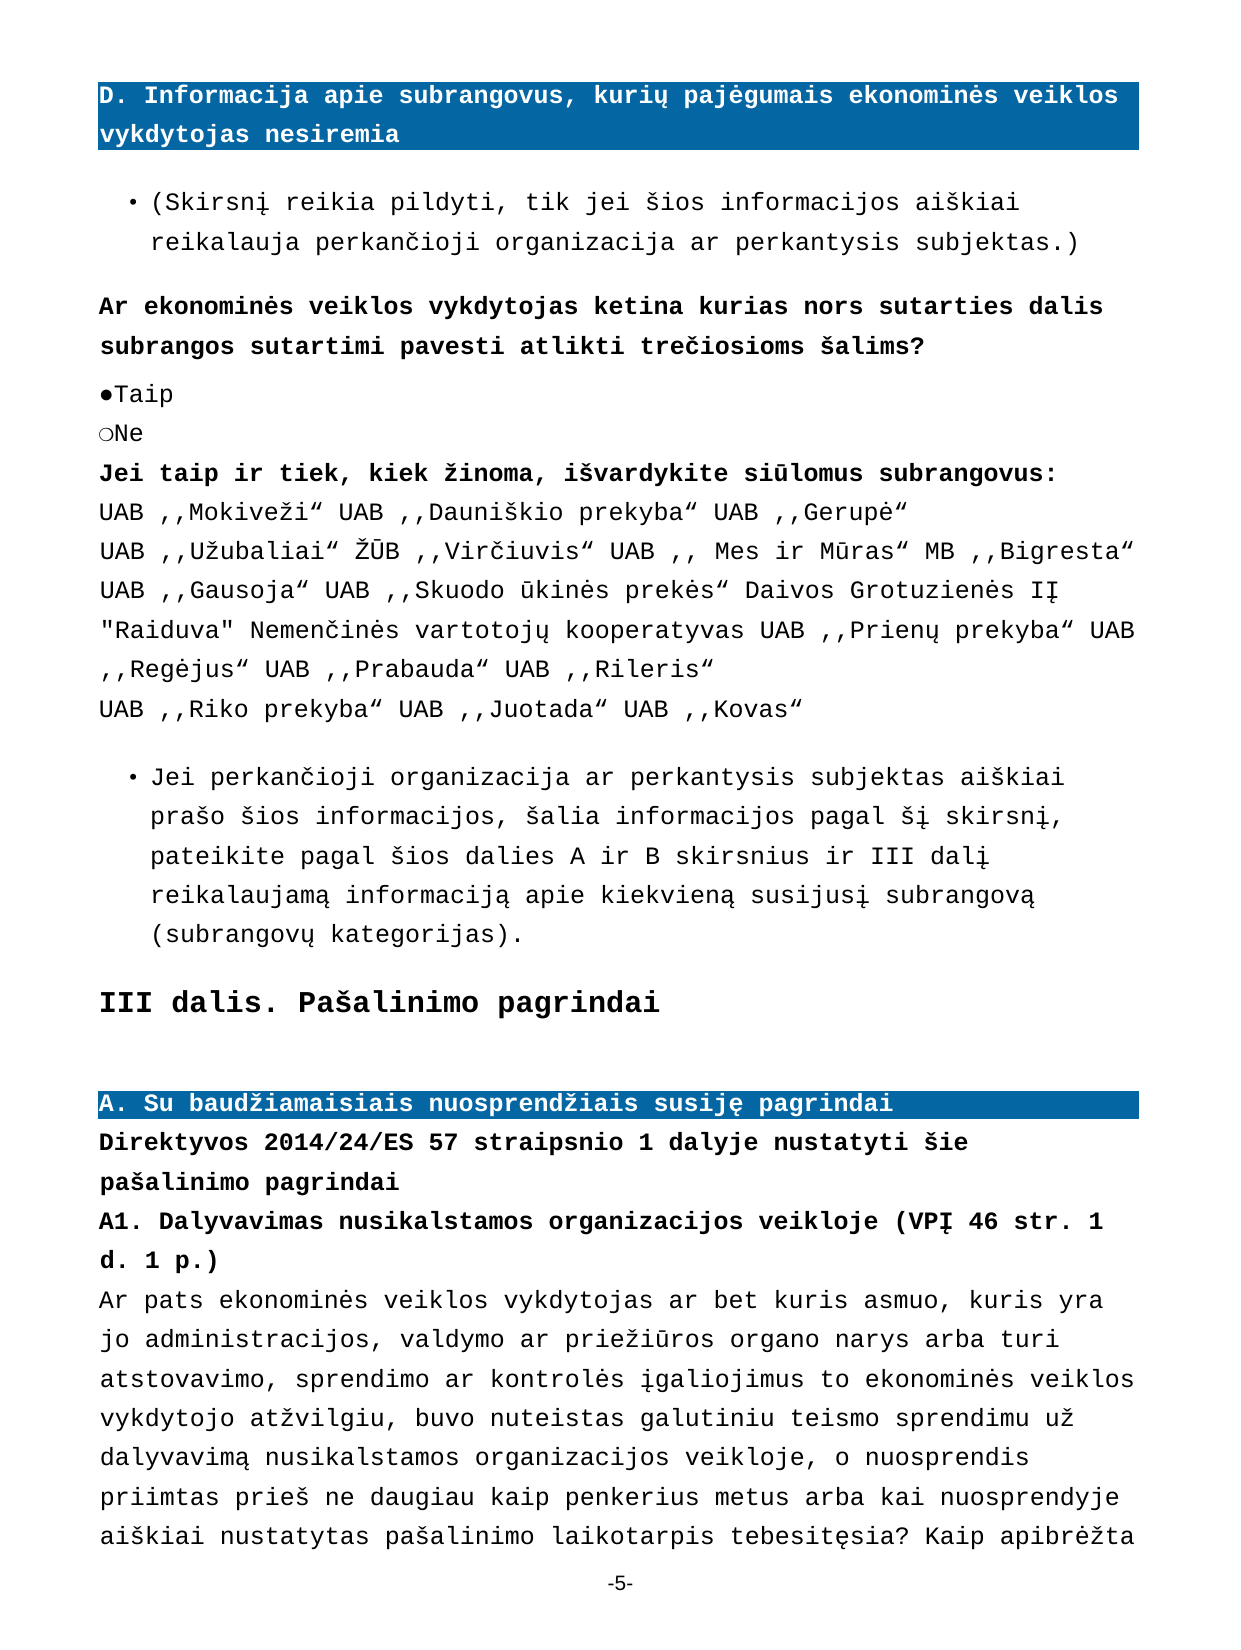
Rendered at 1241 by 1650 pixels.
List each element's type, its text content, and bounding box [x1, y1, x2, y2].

text UAB ,,Mokiveži“ UAB ,,Dauniškio prekyba“ UAB ,,Gerupė“ UAB ,,Užubaliai“ ŽŪB ,,Virčiuvis“ UAB ,, Mes ir Mūras“ MB ,,Bigresta“ UAB ,,Gausoja“ UAB ,,Skuodo ūkinės prekės“ Daivos Grotuzienės IĮ "Raiduva" Nemenčinės vartotojų kooperatyvas UAB ,,Prienų prekyba“ UAB ,,Regėjus“ UAB ,,Prabauda“ UAB ,,Rileris“ [98, 499, 1139, 685]
list Jei perkančioji organizacija ar perkantysis subjektas aiškiai prašo šios informacijos, šalia informacijos pagal šį skirsnį, pateikite pagal šios dalies A ir B skirsnius ir III dalį reikalaujamą informaciją apie kiekvieną susijusį subrangovą (subrangovų kategorijas). [129, 762, 1113, 950]
text Direktyvos 2014/24/ES 57 straipsnio 1 dalyje nustatyti šie pašalinimo pagrindai [98, 1130, 1132, 1198]
text ❍Ne [98, 421, 1139, 449]
text UAB ,,Riko prekyba“ UAB ,,Juotada“ UAB ,,Kovas“ [98, 696, 1139, 724]
text ●Taip [98, 381, 1139, 410]
subtitle D. Informacija apie subrangovus, kurių pajėgumais ekonominės veiklos vykdytojas nesiremia [98, 82, 1139, 150]
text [98, 1287, 1139, 1552]
text A1. Dalyvavimas nusikalstamos organizacijos veikloje (VPĮ 46 str. 1 d. 1 p.) [98, 1209, 1132, 1276]
list (Skirsnį reikia pildyti, tik jei šios informacijos aiškiai reikalauja perkančioji organizacija ar perkantysis subjektas.) [129, 187, 1113, 258]
subtitle III dalis. Pašalinimo pagrindai [98, 988, 1139, 1022]
text Ar ekonominės veiklos vykdytojas ketina kurias nors sutarties dalis subrangos sutartimi pavesti atlikti trečiosioms šalims? [98, 294, 1132, 362]
subtitle A. Su baudžiamaisiais nuosprendžiais susiję pagrindai [98, 1091, 1139, 1119]
text Jei taip ir tiek, kiek žinoma, išvardykite siūlomus subrangovus: [98, 460, 1132, 488]
